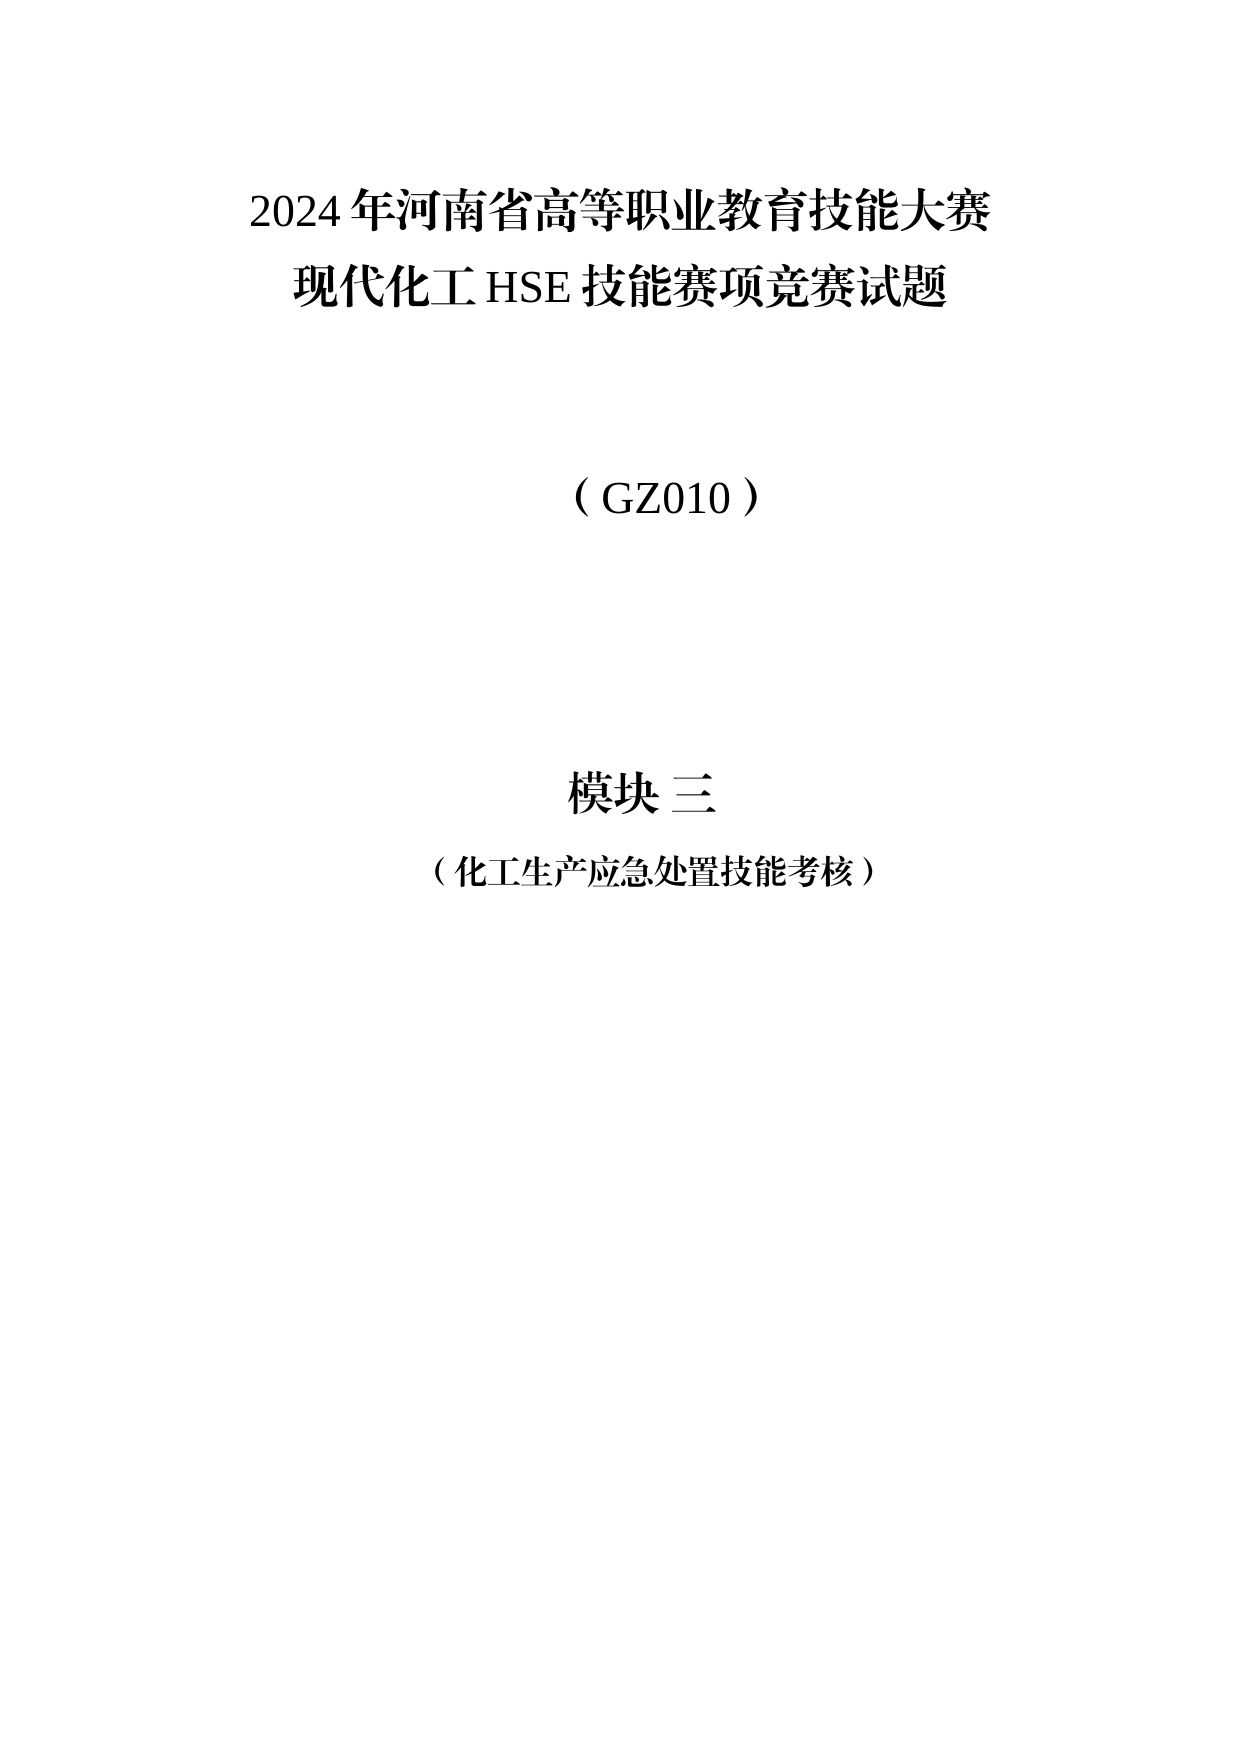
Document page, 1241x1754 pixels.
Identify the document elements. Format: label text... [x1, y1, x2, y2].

title 2024年河南省高等职业教育技能大赛 [187, 178, 1053, 239]
text 模块 三 [187, 764, 1053, 829]
title 现代化工HSE技能赛项竞赛试题 [187, 255, 1053, 320]
text （GZ010） [187, 466, 1053, 531]
text （化工生产应急处置技能考核） [187, 841, 1053, 906]
